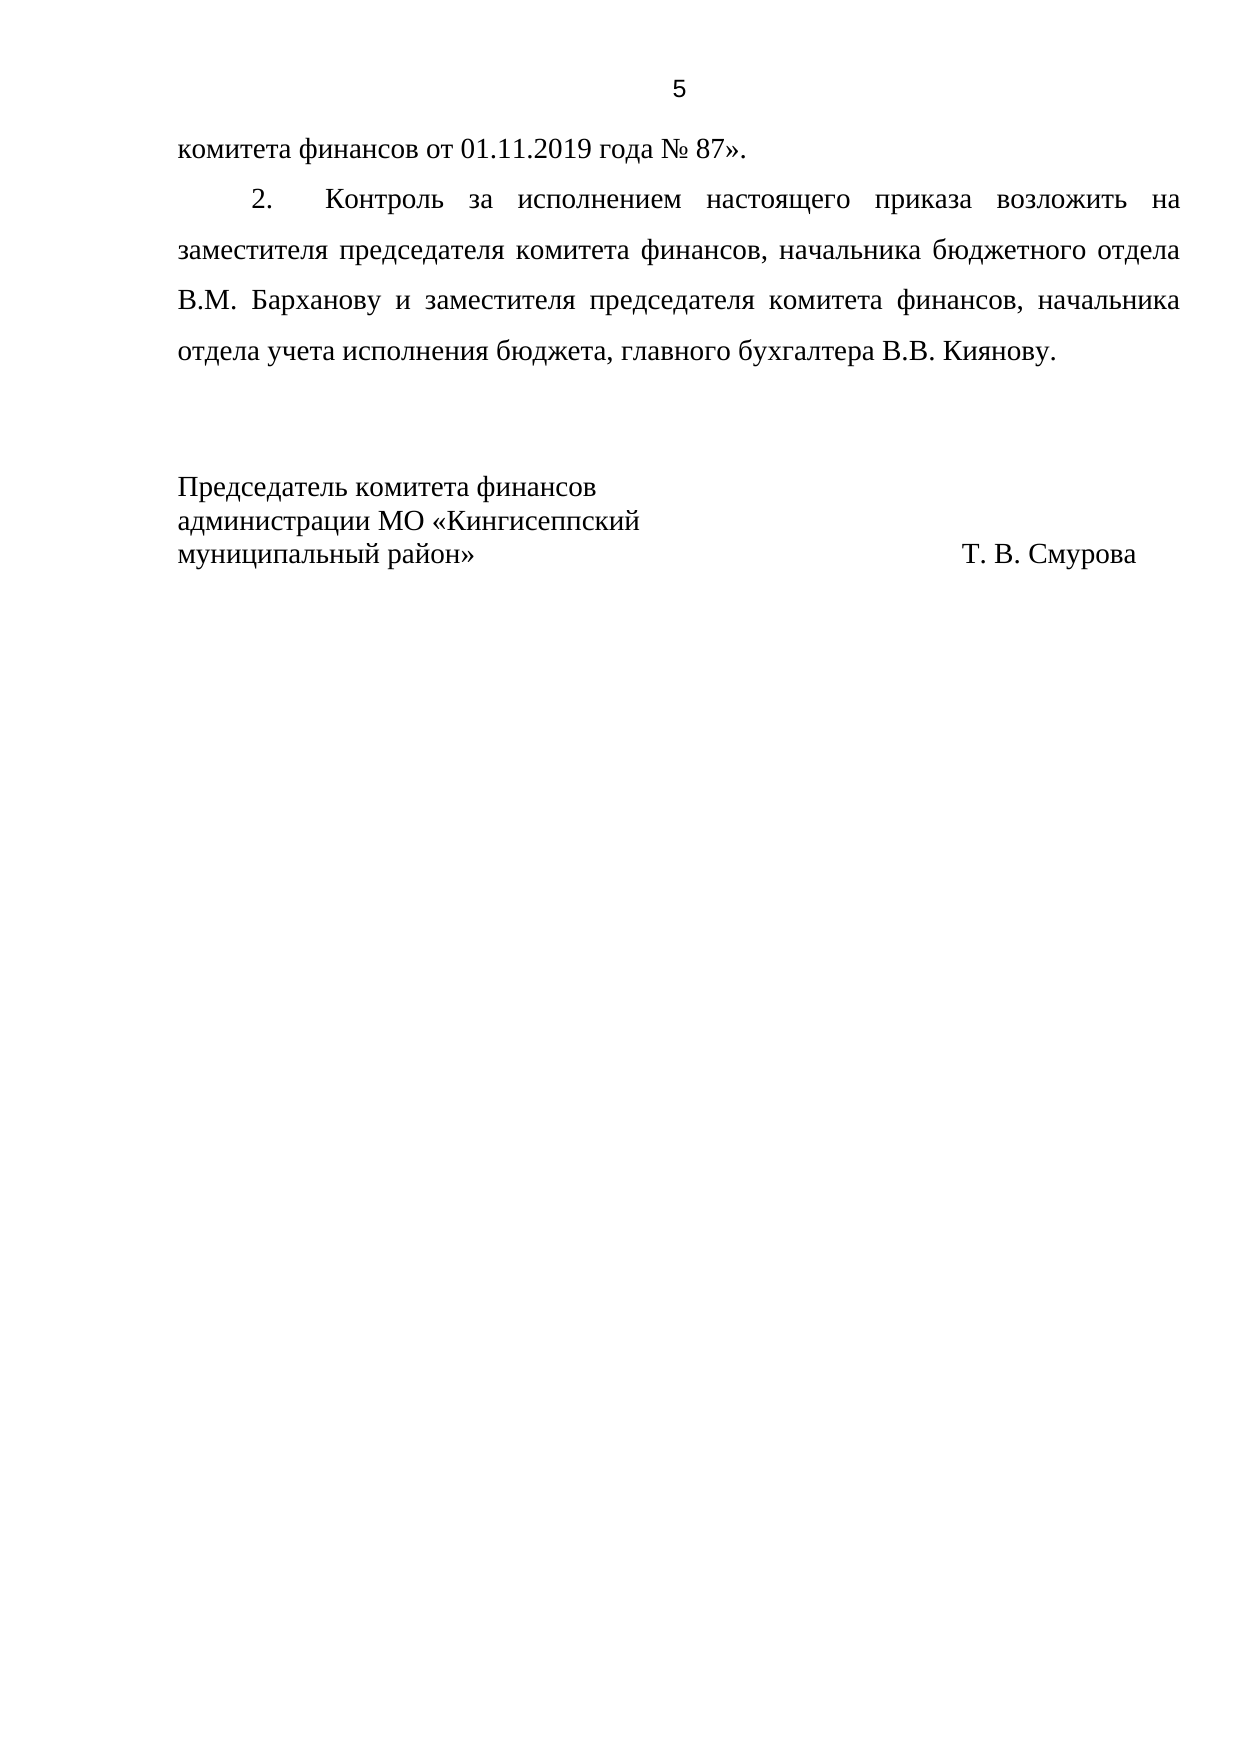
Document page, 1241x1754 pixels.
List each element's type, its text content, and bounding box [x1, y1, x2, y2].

list Контроль за исполнением настоящего приказа возложить на заместителя председателя комитета финансов, начальника бюджетного отдела В.М. Барханову и заместителя председателя комитета финансов, начальника отдела учета исполнения бюджета, главного бухгалтера В.В. Киянову. [177, 182, 1181, 366]
text администрации МО «Кингисеппский [177, 503, 1181, 536]
text Председатель комитета финансов [177, 469, 1181, 503]
text муниципальный район» Т. В. Смурова [177, 536, 1181, 570]
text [177, 131, 1181, 165]
